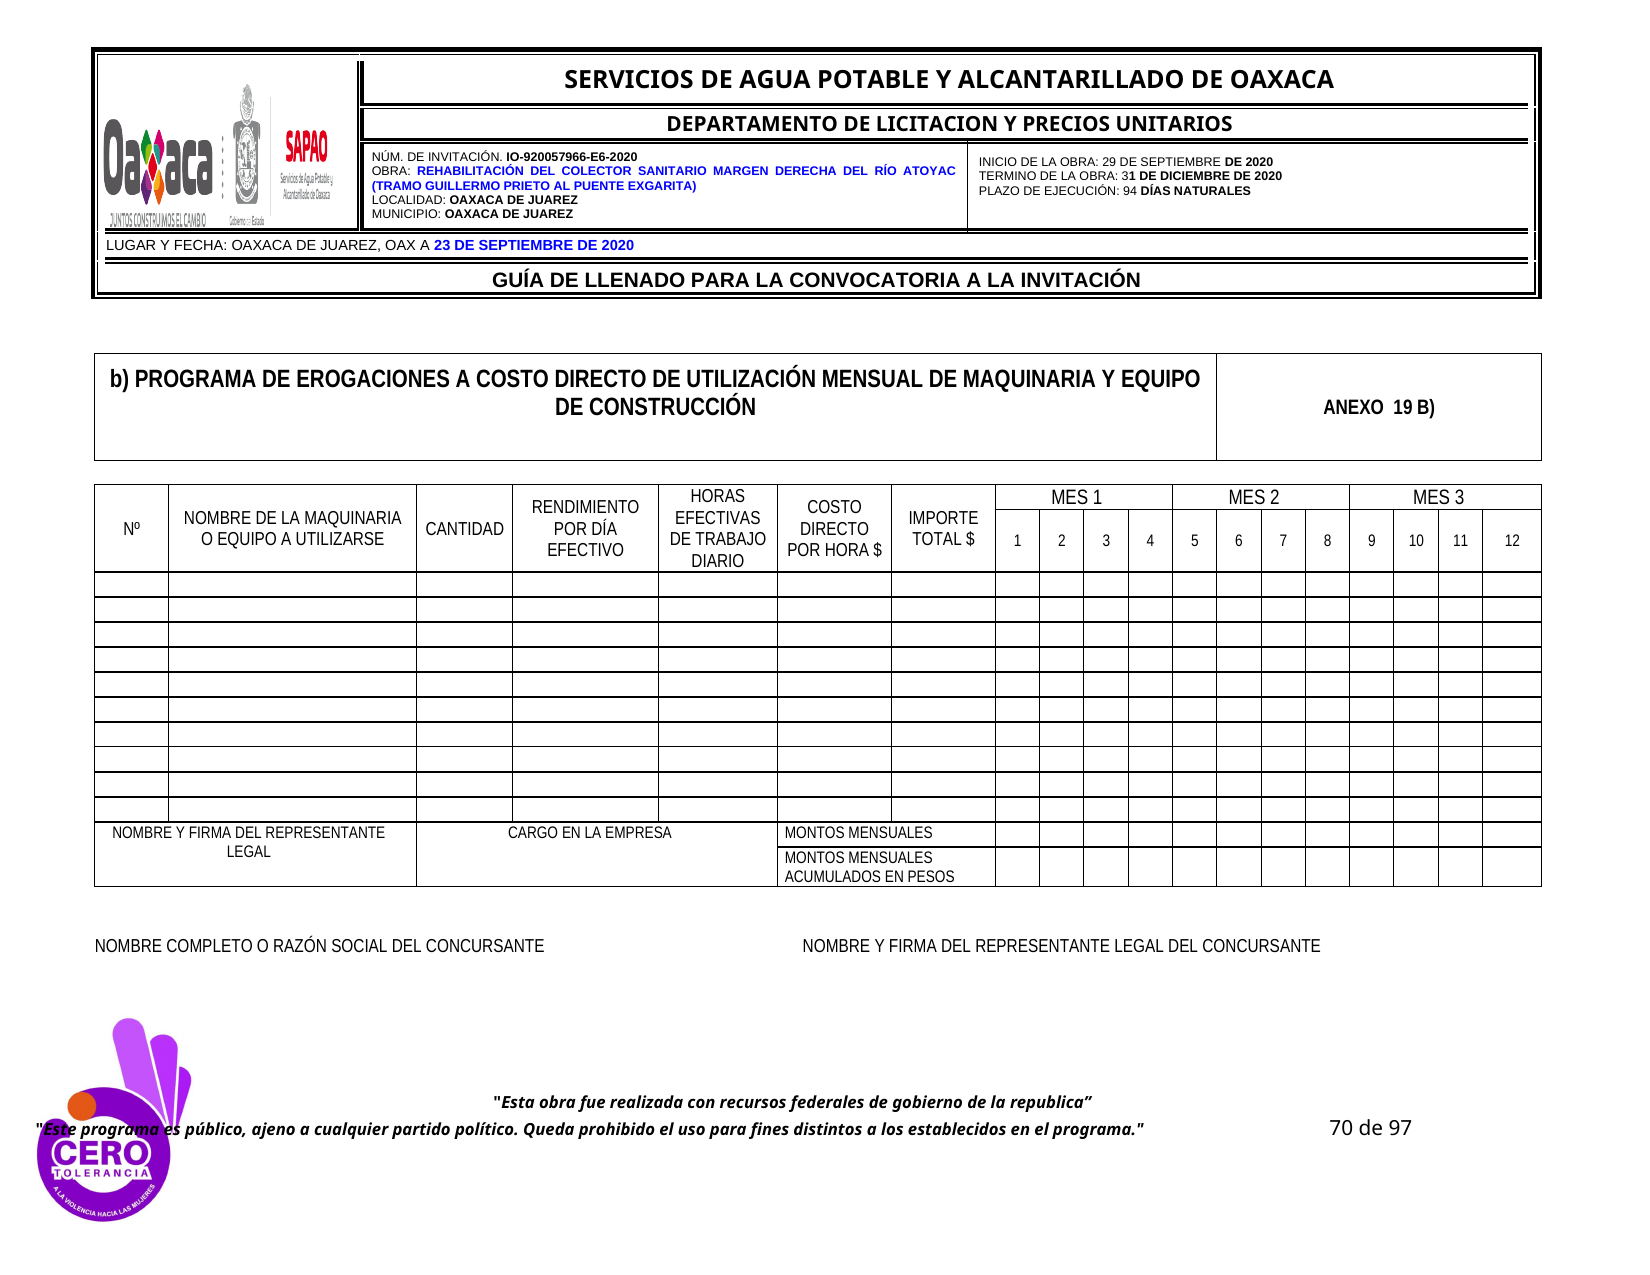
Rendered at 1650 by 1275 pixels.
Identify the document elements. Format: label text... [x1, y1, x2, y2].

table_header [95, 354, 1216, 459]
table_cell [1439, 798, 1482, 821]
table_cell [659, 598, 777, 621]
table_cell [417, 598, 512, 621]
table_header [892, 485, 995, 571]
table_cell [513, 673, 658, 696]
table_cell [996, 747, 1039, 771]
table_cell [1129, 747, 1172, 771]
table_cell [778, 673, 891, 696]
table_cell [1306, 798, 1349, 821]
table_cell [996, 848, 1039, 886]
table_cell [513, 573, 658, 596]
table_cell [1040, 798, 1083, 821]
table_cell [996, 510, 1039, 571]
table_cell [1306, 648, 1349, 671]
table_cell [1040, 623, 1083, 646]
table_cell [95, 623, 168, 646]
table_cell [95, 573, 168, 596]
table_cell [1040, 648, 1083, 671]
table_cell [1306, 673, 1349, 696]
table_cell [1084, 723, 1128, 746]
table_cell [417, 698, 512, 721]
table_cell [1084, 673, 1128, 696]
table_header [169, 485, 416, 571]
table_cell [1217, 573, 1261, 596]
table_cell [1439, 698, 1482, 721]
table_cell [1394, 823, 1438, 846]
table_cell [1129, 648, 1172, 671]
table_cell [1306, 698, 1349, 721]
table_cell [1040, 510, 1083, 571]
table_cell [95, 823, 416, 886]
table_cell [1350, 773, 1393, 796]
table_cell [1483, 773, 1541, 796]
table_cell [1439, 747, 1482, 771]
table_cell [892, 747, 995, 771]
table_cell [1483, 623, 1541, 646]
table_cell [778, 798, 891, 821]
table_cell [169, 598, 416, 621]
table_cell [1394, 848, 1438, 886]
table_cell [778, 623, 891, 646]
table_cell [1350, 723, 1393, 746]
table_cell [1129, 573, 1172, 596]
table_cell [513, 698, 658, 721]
picture [34, 1014, 196, 1225]
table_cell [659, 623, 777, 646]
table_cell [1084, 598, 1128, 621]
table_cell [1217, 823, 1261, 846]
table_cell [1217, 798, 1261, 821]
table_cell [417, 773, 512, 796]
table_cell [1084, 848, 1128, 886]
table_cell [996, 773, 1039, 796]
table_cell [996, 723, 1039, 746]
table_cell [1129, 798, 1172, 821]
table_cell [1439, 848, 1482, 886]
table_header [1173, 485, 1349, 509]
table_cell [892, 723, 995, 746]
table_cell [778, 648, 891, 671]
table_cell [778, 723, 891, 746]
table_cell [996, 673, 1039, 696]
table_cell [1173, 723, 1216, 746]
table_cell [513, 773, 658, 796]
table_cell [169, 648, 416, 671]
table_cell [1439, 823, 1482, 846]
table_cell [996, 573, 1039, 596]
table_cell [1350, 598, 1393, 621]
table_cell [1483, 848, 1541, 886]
text NOMBRE COMPLETO O RAZÓN SOCIAL DEL CONCURSANTE NOMBRE Y FIRMA DEL REPRESENTANTE LEGAL DEL CONCURSANTE [94, 935, 1650, 956]
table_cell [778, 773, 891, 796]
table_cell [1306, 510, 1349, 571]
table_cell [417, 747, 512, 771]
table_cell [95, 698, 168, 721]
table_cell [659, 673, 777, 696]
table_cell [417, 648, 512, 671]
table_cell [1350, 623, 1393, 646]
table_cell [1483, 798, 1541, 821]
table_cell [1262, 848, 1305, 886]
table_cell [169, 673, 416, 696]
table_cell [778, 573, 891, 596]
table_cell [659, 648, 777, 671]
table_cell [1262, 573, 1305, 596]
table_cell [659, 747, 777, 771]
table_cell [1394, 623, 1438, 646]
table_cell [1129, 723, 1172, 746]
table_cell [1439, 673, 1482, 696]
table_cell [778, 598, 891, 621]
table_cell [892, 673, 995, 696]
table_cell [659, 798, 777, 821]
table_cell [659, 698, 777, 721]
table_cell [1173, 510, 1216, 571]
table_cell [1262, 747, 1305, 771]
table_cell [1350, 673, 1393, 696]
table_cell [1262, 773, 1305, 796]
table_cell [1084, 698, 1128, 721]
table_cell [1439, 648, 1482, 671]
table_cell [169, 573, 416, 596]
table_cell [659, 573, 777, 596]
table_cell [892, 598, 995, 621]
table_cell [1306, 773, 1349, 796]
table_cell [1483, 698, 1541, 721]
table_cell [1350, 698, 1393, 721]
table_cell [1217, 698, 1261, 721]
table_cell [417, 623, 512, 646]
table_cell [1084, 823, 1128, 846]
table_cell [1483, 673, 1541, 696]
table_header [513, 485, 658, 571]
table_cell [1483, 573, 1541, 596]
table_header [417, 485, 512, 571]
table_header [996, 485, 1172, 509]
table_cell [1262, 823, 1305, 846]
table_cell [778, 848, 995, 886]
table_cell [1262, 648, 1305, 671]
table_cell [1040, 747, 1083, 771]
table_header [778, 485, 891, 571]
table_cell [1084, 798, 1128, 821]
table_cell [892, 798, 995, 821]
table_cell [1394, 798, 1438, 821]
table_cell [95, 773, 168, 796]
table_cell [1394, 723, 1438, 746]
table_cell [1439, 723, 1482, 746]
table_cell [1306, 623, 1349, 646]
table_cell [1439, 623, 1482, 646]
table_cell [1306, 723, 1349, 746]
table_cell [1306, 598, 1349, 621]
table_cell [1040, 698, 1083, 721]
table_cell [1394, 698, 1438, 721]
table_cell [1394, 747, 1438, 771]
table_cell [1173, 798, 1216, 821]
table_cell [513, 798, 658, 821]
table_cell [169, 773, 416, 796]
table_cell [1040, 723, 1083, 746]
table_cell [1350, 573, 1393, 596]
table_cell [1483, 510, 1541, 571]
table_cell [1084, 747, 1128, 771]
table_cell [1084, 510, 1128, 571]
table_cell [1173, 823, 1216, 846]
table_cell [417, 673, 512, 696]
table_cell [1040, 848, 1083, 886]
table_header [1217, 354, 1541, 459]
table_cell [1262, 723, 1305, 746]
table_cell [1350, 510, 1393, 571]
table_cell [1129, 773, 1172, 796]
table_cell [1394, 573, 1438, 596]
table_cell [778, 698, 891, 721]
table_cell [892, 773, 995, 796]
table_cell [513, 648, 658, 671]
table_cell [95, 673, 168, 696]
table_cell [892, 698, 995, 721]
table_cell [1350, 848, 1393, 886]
picture [103, 65, 338, 247]
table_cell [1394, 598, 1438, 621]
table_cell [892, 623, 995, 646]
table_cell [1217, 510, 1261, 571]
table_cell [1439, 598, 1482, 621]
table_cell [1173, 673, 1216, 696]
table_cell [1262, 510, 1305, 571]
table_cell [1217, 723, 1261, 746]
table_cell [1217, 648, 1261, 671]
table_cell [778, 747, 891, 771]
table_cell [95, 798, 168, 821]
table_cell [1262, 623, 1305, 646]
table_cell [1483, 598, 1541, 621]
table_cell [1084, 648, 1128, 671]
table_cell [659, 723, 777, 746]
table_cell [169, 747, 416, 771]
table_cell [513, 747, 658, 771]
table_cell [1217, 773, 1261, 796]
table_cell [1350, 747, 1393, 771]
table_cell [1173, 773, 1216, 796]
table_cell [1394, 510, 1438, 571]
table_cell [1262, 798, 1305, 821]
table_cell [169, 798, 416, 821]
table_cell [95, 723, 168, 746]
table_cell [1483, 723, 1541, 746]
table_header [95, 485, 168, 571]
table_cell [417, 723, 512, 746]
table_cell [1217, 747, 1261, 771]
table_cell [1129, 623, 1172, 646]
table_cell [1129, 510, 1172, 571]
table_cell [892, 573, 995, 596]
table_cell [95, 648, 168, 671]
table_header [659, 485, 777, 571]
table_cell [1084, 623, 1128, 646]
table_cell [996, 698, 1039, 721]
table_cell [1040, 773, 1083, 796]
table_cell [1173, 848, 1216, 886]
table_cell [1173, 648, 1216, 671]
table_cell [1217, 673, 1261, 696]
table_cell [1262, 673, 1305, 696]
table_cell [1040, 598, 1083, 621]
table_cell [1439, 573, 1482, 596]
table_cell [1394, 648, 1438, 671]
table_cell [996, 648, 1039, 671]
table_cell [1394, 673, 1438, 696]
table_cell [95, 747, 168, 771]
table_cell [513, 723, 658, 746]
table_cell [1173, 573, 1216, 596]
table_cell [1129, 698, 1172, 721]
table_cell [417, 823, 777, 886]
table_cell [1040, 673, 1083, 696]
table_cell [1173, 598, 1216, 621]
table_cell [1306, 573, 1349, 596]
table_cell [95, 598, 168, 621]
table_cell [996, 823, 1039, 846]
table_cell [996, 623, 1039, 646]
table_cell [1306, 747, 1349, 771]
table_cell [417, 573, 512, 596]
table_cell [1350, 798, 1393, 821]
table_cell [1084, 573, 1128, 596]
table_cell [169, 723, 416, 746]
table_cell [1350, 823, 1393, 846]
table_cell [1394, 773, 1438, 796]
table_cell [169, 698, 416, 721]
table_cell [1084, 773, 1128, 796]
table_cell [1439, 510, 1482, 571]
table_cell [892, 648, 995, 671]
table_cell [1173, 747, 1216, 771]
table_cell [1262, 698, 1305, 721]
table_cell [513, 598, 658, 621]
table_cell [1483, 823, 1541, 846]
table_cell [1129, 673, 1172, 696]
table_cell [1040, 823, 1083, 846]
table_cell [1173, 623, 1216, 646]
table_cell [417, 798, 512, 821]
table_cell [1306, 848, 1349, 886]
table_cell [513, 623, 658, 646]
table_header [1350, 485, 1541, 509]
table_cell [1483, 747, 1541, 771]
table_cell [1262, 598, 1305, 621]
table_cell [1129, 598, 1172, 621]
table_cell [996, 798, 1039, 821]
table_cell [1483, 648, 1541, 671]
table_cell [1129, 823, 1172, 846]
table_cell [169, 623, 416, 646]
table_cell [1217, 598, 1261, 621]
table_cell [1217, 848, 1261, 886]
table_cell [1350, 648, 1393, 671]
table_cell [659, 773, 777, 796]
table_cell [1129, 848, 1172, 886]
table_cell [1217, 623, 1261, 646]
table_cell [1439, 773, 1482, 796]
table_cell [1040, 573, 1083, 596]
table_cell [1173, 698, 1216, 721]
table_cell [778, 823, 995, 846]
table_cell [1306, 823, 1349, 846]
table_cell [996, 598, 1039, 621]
